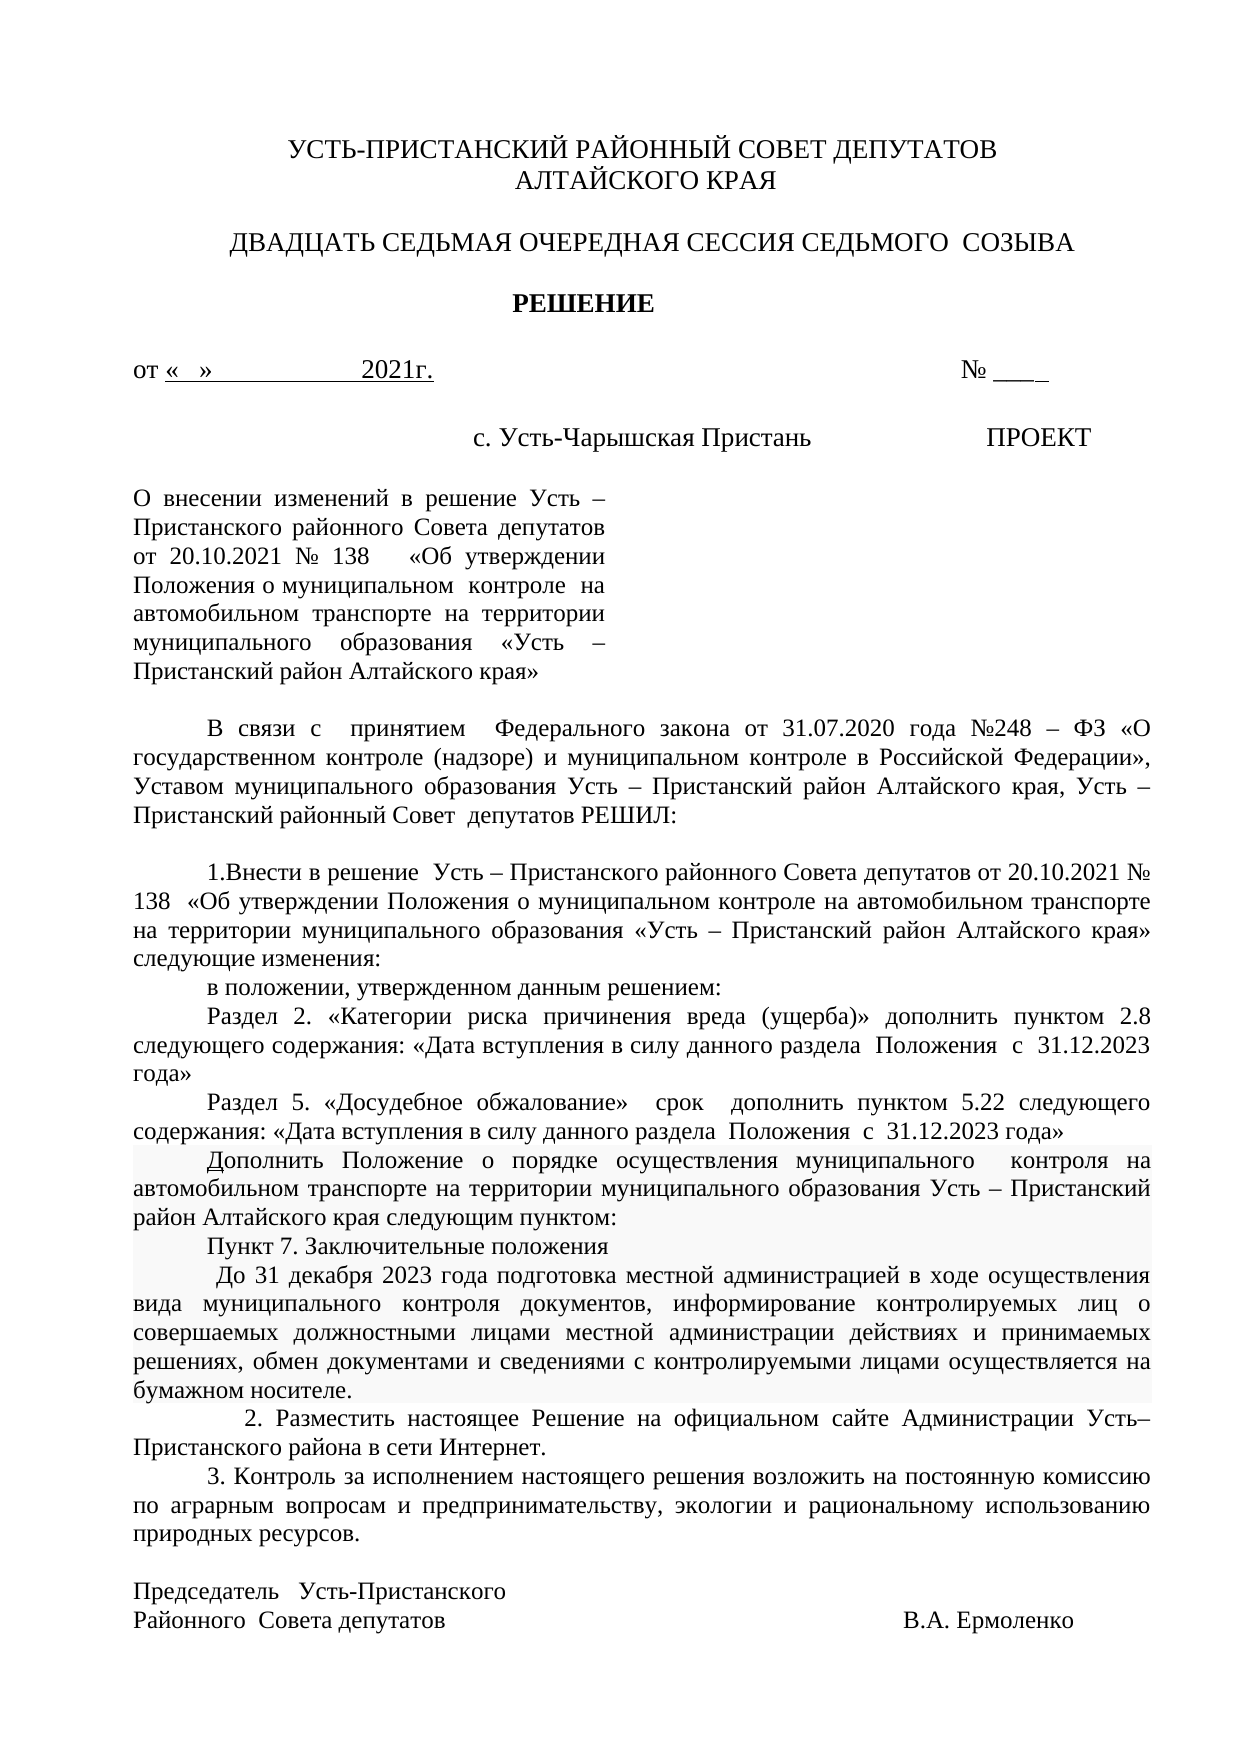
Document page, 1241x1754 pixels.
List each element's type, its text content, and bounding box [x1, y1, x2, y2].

subtitle РЕШЕНИЕ [133, 287, 1152, 318]
text Председатель Усть-Пристанского [133, 1576, 1152, 1605]
text О внесении изменений в решение Усть – Пристанского районного Совета депутатов от 20.10.2021 № 138 «Об утверждении Положения о муниципальном контроле на автомобильном транспорте на территории муниципального образования «Усть – Пристанский район Алтайского края» [133, 483, 605, 685]
text 3. Контроль за исполнением настоящего решения возложить на постоянную комиссию по аграрным вопросам и предпринимательству, экологии и рациональному использованию природных ресурсов. [133, 1461, 1152, 1547]
text В связи с принятием Федерального закона от 31.07.2020 года №248 – ФЗ «О государственном контроле (надзоре) и муниципальном контроле в Российской Федерации», Уставом муниципального образования Усть – Пристанский район Алтайского края, Усть – Пристанский районный Совет депутатов РЕШИЛ: [133, 713, 1152, 828]
text Раздел 5. «Досудебное обжалование» срок дополнить пунктом 5.22 следующего содержания: «Дата вступления в силу данного раздела Положения с 31.12.2023 года» [133, 1087, 1152, 1145]
text Районного Совета депутатов В.А. Ермоленко [133, 1605, 1152, 1633]
text от « » 2021г. № ___ [133, 353, 1152, 385]
text ДВАДЦАТЬ СЕДЬМАЯ ОЧЕРЕДНАЯ СЕССИЯ СЕДЬМОГО СОЗЫВА [133, 226, 1152, 257]
text УСТЬ-ПРИСТАНСКИЙ РАЙОННЫЙ СОВЕТ ДЕПУТАТОВ АЛТАЙСКОГО КРАЯ [133, 133, 1152, 195]
text До 31 декабря 2023 года подготовка местной администрацией в ходе осуществления вида муниципального контроля документов, информирование контролируемых лиц о совершаемых должностными лицами местной администрации действиях и принимаемых решениях, обмен документами и сведениями с контролируемыми лицами осуществляется на бумажном носителе. [133, 1260, 1152, 1403]
text в положении, утвержденном данным решением: [133, 972, 1152, 1001]
text Раздел 2. «Категории риска причинения вреда (ущерба)» дополнить пунктом 2.8 следующего содержания: «Дата вступления в силу данного раздела Положения с 31.12.2023 года» [133, 1001, 1152, 1087]
text Пункт 7. Заключительные положения [133, 1231, 1152, 1260]
text 1.Внести в решение Усть – Пристанского районного Совета депутатов от 20.10.2021 № 138 «Об утверждении Положения о муниципальном контроле на автомобильном транспорте на территории муниципального образования «Усть – Пристанский район Алтайского края» следующие изменения: [133, 857, 1152, 972]
text Дополнить Положение о порядке осуществления муниципального контроля на автомобильном транспорте на территории муниципального образования Усть – Пристанский район Алтайского края следующим пунктом: [133, 1145, 1152, 1231]
text с. Усть-Чарышская Пристань ПРОЕКТ [133, 421, 1152, 453]
text 2. Разместить настоящее Решение на официальном сайте Администрации Усть–Пристанского района в сети Интернет. [133, 1403, 1152, 1461]
